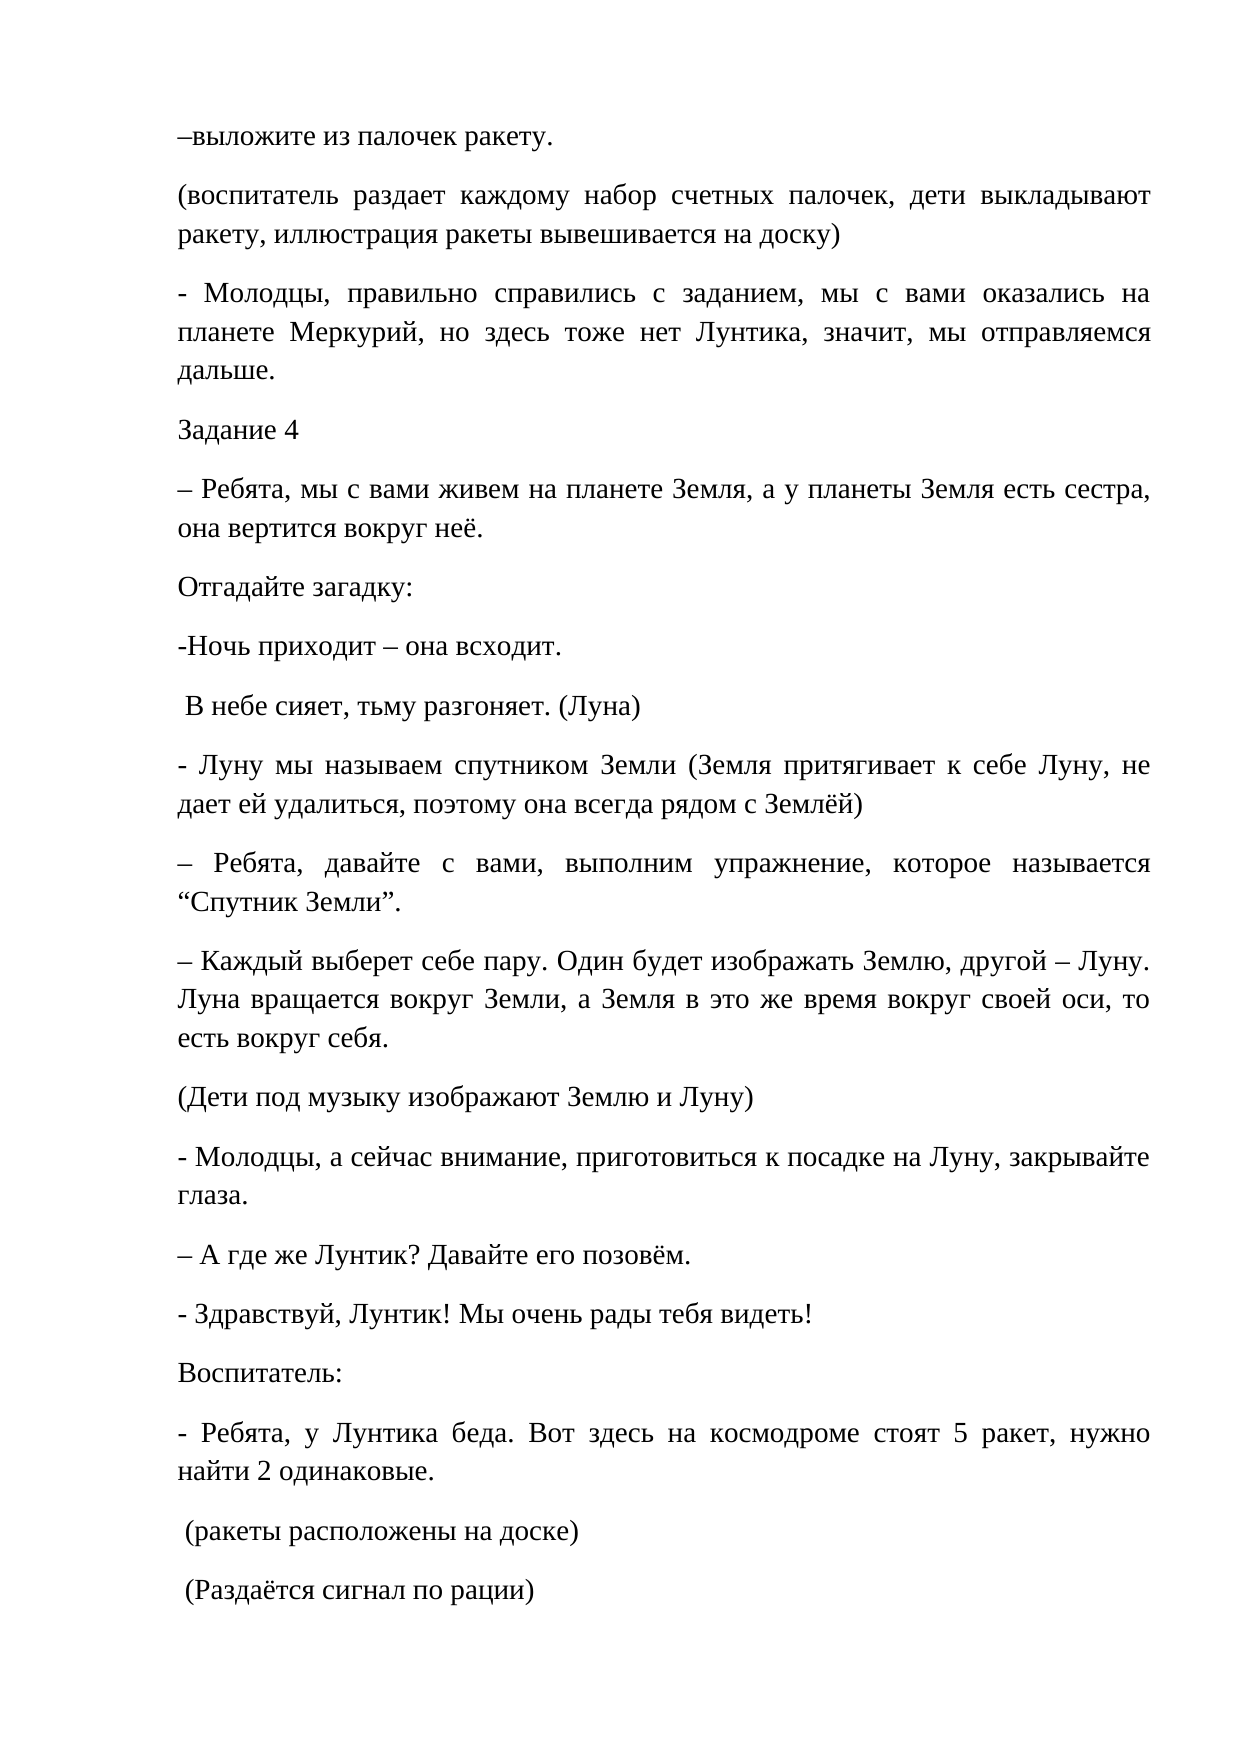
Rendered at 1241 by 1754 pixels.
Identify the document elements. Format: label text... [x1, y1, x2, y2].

text Отгадайте загадку: [177, 569, 1152, 603]
text – Ребята, давайте с вами, выполним упражнение, которое называется “Спутник Земли”. [177, 845, 1152, 917]
text Задание 4 [177, 412, 1152, 445]
text -Ночь приходит – она всходит. [177, 628, 1152, 662]
text В небе сияет, тьму разгоняет. (Луна) [177, 688, 1152, 721]
text (ракеты расположены на доске) [177, 1513, 1152, 1546]
text Воспитатель: [177, 1356, 1152, 1389]
text - Здравствуй, Лунтик! Мы очень рады тебя видеть! [177, 1296, 1152, 1330]
text (воспитатель раздает каждому набор счетных палочек, дети выкладывают ракету, иллюстрация ракеты вывешивается на доску) [177, 177, 1152, 249]
text –выложите из палочек ракету. [177, 118, 1152, 152]
text - Молодцы, а сейчас внимание, приготовиться к посадке на Луну, закрывайте глаза. [177, 1139, 1152, 1211]
text – А где же Лунтик? Давайте его позовём. [177, 1237, 1152, 1270]
text - Ребята, у Лунтика беда. Вот здесь на космодроме стоят 5 ракет, нужно найти 2 одинаковые. [177, 1415, 1152, 1487]
text (Раздаётся сигнал по рации) [177, 1572, 1152, 1606]
text - Луну мы называем спутником Земли (Земля притягивает к себе Луну, не дает ей удалиться, поэтому она всегда рядом с Землёй) [177, 747, 1152, 819]
text – Каждый выберет себе пару. Один будет изображать Землю, другой – Луну. Луна вращается вокруг Земли, а Земля в это же время вокруг своей оси, то есть вокруг себя. [177, 943, 1152, 1054]
text - Молодцы, правильно справились с заданием, мы с вами оказались на планете Меркурий, но здесь тоже нет Лунтика, значит, мы отправляемся дальше. [177, 275, 1152, 386]
text (Дети под музыку изображают Землю и Луну) [177, 1079, 1152, 1113]
text – Ребята, мы с вами живем на планете Земля, а у планеты Земля есть сестра, она вертится вокруг неё. [177, 471, 1152, 543]
